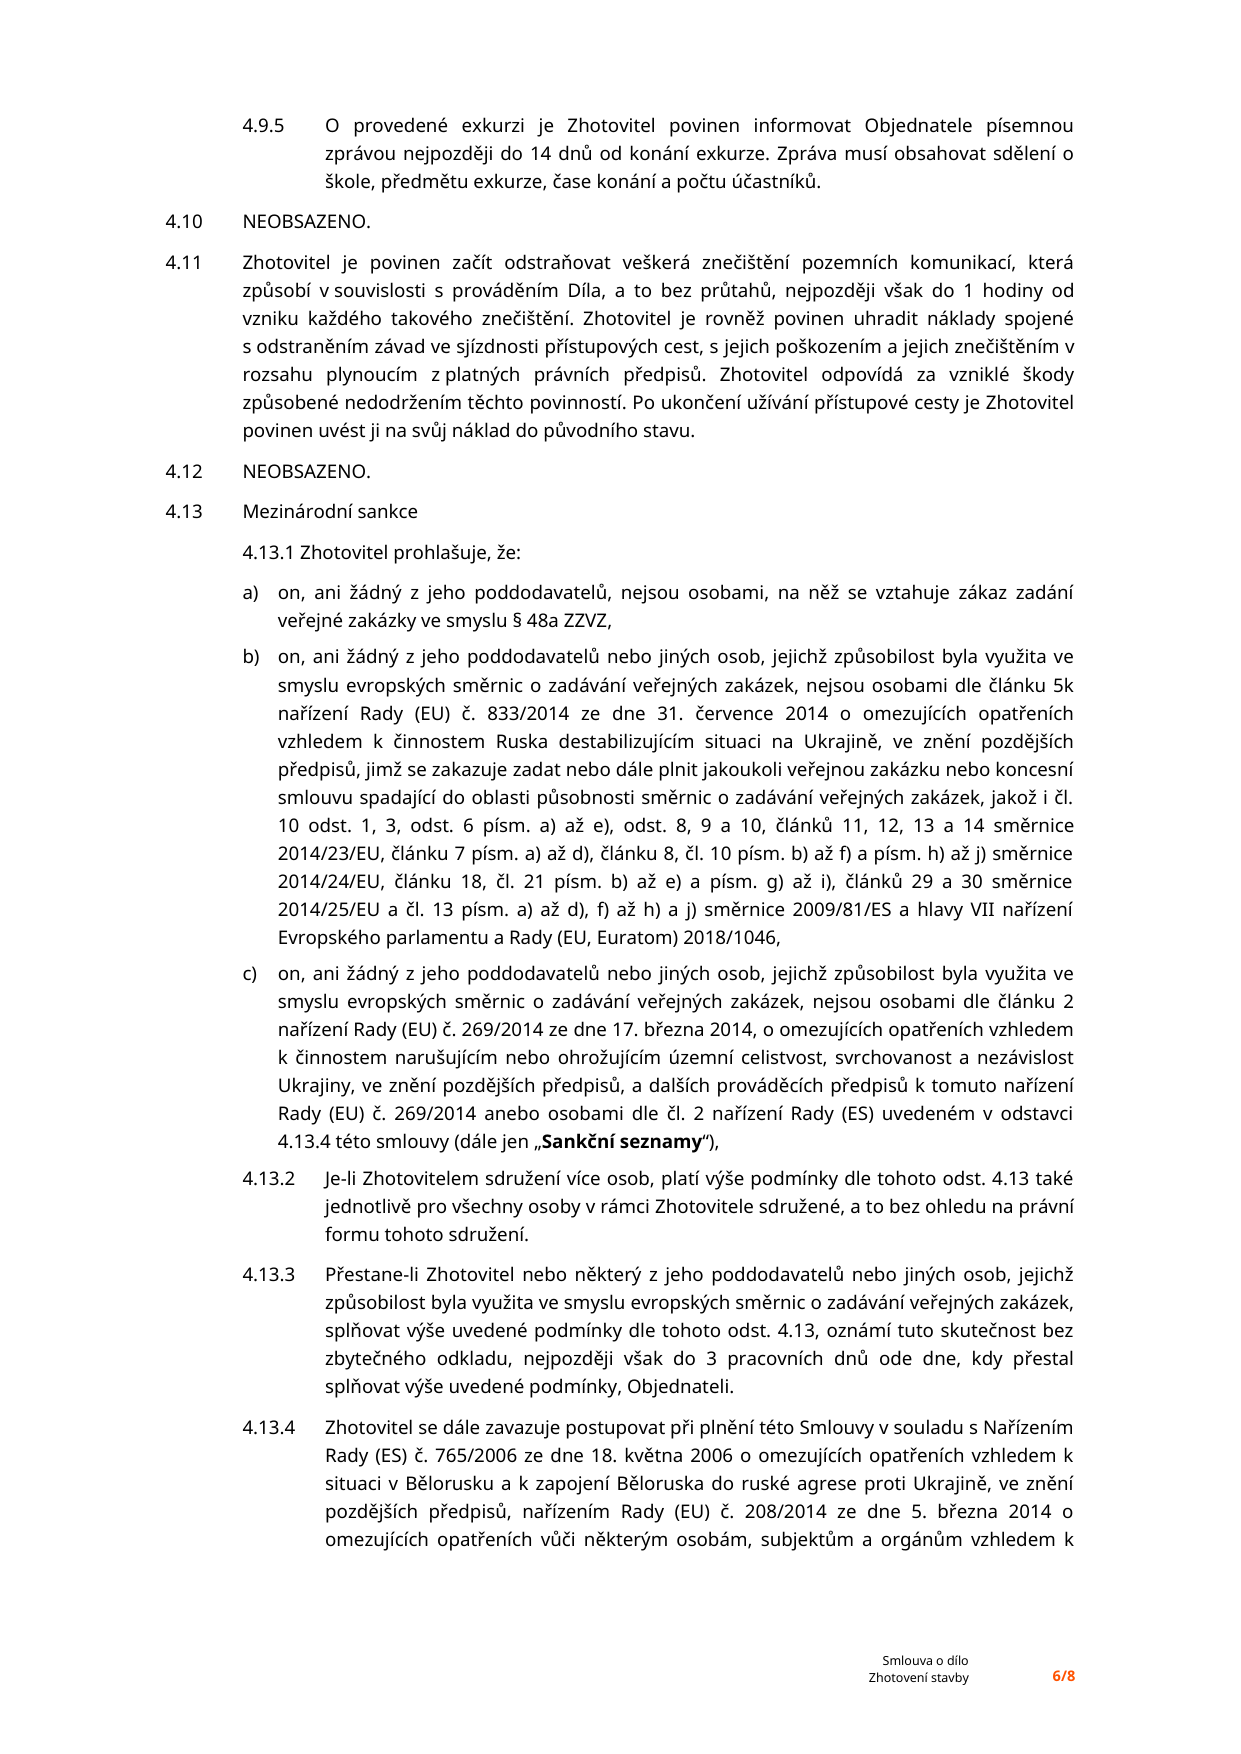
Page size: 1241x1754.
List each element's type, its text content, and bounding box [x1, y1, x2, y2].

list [242, 1414, 1075, 1552]
text Mezinárodní sankce [165, 498, 1075, 524]
list Přestane-li Zhotovitel nebo některý z jeho poddodavatelů nebo jiných osob, jejichž způsobilost byla využita ve smyslu evropských směrnic o zadávání veřejných zakázek, splňovat výše uvedené podmínky dle tohoto odst. 4.13, oznámí tuto skutečnost bez zbytečného odkladu, nejpozději však do 3 pracovních dnů ode dne, kdy přestal splňovat výše uvedené podmínky, Objednateli. [242, 1261, 1075, 1399]
list Je-li Zhotovitelem sdružení více osob, platí výše podmínky dle tohoto odst. 4.13 také jednotlivě pro všechny osoby v rámci Zhotovitele sdružené, a to bez ohledu na právní formu tohoto sdružení. [242, 1165, 1075, 1246]
text NEOBSAZENO. [165, 458, 1075, 483]
list 4.13.1 Zhotovitel prohlašuje, že: [242, 539, 1075, 564]
text NEOBSAZENO. [165, 209, 1075, 234]
text Zhotovitel je povinen začít odstraňovat veškerá znečištění pozemních komunikací, která způsobí v souvislosti s prováděním Díla, a to bez průtahů, nejpozději však do 1 hodiny od vzniku každého takového znečištění. Zhotovitel je rovněž povinen uhradit náklady spojené s odstraněním závad ve sjízdnosti přístupových cest, s jejich poškozením a jejich znečištěním v rozsahu plynoucím z platných právních předpisů. Zhotovitel odpovídá za vzniklé škody způsobené nedodržením těchto povinností. Po ukončení užívání přístupové cesty je Zhotovitel povinen uvést ji na svůj náklad do původního stavu. [165, 249, 1075, 443]
list on, ani žádný z jeho poddodavatelů nebo jiných osob, jejichž způsobilost byla využita ve smyslu evropských směrnic o zadávání veřejných zakázek, nejsou osobami dle článku 2 nařízení Rady (EU) č. 269/2014 ze dne 17. března 2014, o omezujících opatřeních vzhledem k činnostem narušujícím nebo ohrožujícím územní celistvost, svrchovanost a nezávislost Ukrajiny, ve znění pozdějších předpisů, a dalších prováděcích předpisů k tomuto nařízení Rady (EU) č. 269/2014 anebo osobami dle čl. 2 nařízení Rady (ES) uvedeném v odstavci 4.13.4 této smlouvy (dále jen „Sankční seznamy“), [242, 960, 1075, 1154]
text O provedené exkurzi je Zhotovitel povinen informovat Objednatele písemnou zprávou nejpozději do 14 dnů od konání exkurze. Zpráva musí obsahovat sdělení o škole, předmětu exkurze, čase konání a počtu účastníků. [242, 112, 1075, 194]
list on, ani žádný z jeho poddodavatelů, nejsou osobami, na něž se vztahuje zákaz zadání veřejné zakázky ve smyslu § 48a ZZVZ, [242, 579, 1075, 633]
list on, ani žádný z jeho poddodavatelů nebo jiných osob, jejichž způsobilost byla využita ve smyslu evropských směrnic o zadávání veřejných zakázek, nejsou osobami dle článku 5k nařízení Rady (EU) č. 833/2014 ze dne 31. července 2014 o omezujících opatřeních vzhledem k činnostem Ruska destabilizujícím situaci na Ukrajině, ve znění pozdějších předpisů, jimž se zakazuje zadat nebo dále plnit jakoukoli veřejnou zakázku nebo koncesní smlouvu spadající do oblasti působnosti směrnic o zadávání veřejných zakázek, jakož i čl. 10 odst. 1, 3, odst. 6 písm. a) až e), odst. 8, 9 a 10, článků 11, 12, 13 a 14 směrnice 2014/23/EU, článku 7 písm. a) až d), článku 8, čl. 10 písm. b) až f) a písm. h) až j) směrnice 2014/24/EU, článku 18, čl. 21 písm. b) až e) a písm. g) až i), článků 29 a 30 směrnice 2014/25/EU a čl. 13 písm. a) až d), f) až h) a j) směrnice 2009/81/ES a hlavy VII nařízení Evropského parlamentu a Rady (EU, Euratom) 2018/1046, [242, 644, 1075, 949]
